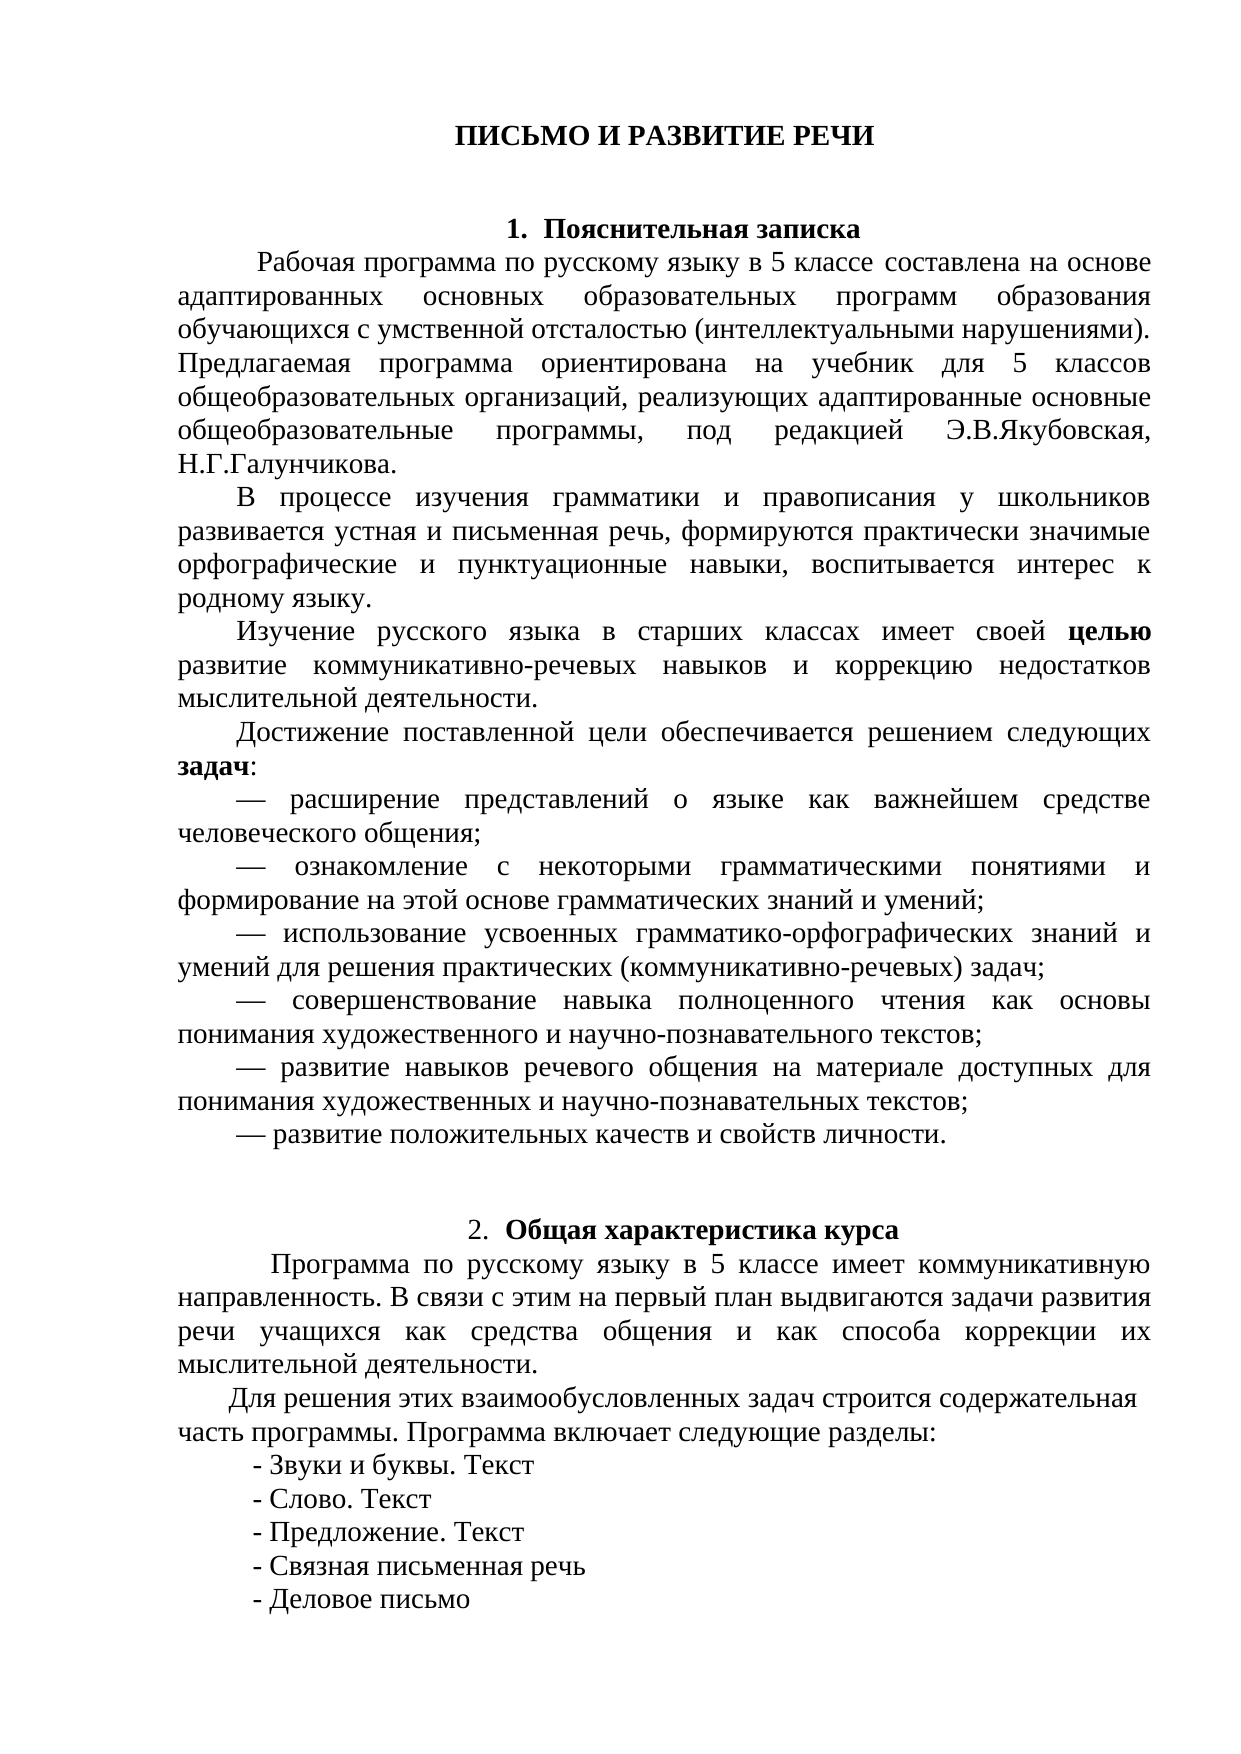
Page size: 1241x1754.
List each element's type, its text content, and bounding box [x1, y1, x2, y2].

list Пояснительная записка [215, 211, 1152, 244]
text Изучение русского языка в старших классах имеет своей целью развитие коммуникативно-речевых навыков и коррекцию недостатков мыслительной деятельности. [177, 613, 1152, 714]
text Достижение поставленной цели обеспечивается решением следующих задач: [177, 714, 1152, 781]
text Для решения этих взаимообусловленных задач строится содержательная часть программы. Программа включает следующие разделы: [177, 1380, 1152, 1447]
text ― развитие навыков речевого общения на материале доступных для понимания художественных и научно-познавательных текстов; [177, 1049, 1152, 1117]
text В процессе изучения грамматики и правописания у школьников развивается устная и письменная речь, формируются практически значимые орфографические и пунктуационные навыки, воспитывается интерес к родному языку. [177, 479, 1152, 613]
text ― расширение представлений о языке как важнейшем средстве человеческого общения; [177, 781, 1152, 848]
text Программа по русскому языку в 5 классе имеет коммуникативную направленность. В связи с этим на первый план выдвигаются задачи развития речи учащихся как средства общения и как способа коррекции их мыслительной деятельности. [177, 1246, 1152, 1380]
text - Звуки и буквы. Текст [252, 1447, 1152, 1481]
text ― ознакомление с некоторыми грамматическими понятиями и формирование на этой основе грамматических знаний и умений; [177, 848, 1152, 915]
list Общая характеристика курса [215, 1212, 1152, 1246]
text Рабочая программа по русскому языку в 5 классе составлена на основе адаптированных основных образовательных программ образования обучающихся с умственной отсталостью (интеллектуальными нарушениями). [177, 244, 1152, 345]
text - Слово. Текст [252, 1481, 1152, 1514]
text - Предложение. Текст [252, 1514, 1152, 1548]
text ― использование усвоенных грамматико-орфографических знаний и умений для решения практических (коммуникативно-речевых) задач; [177, 915, 1152, 982]
text - Связная письменная речь [252, 1548, 1152, 1581]
text ― развитие положительных качеств и свойств личности. [177, 1117, 1152, 1150]
text Предлагаемая программа ориентирована на учебник для 5 классов общеобразовательных организаций, реализующих адаптированные основные общеобразовательные программы, под редакцией Э.В.Якубовская, Н.Г.Галунчикова. [177, 345, 1152, 479]
text ― совершенствование навыка полноценного чтения как основы понимания художественного и научно-познавательного текстов; [177, 982, 1152, 1049]
text - Деловое письмо [252, 1581, 1152, 1615]
text ПИСЬМО И РАЗВИТИЕ РЕЧИ [177, 118, 1152, 152]
